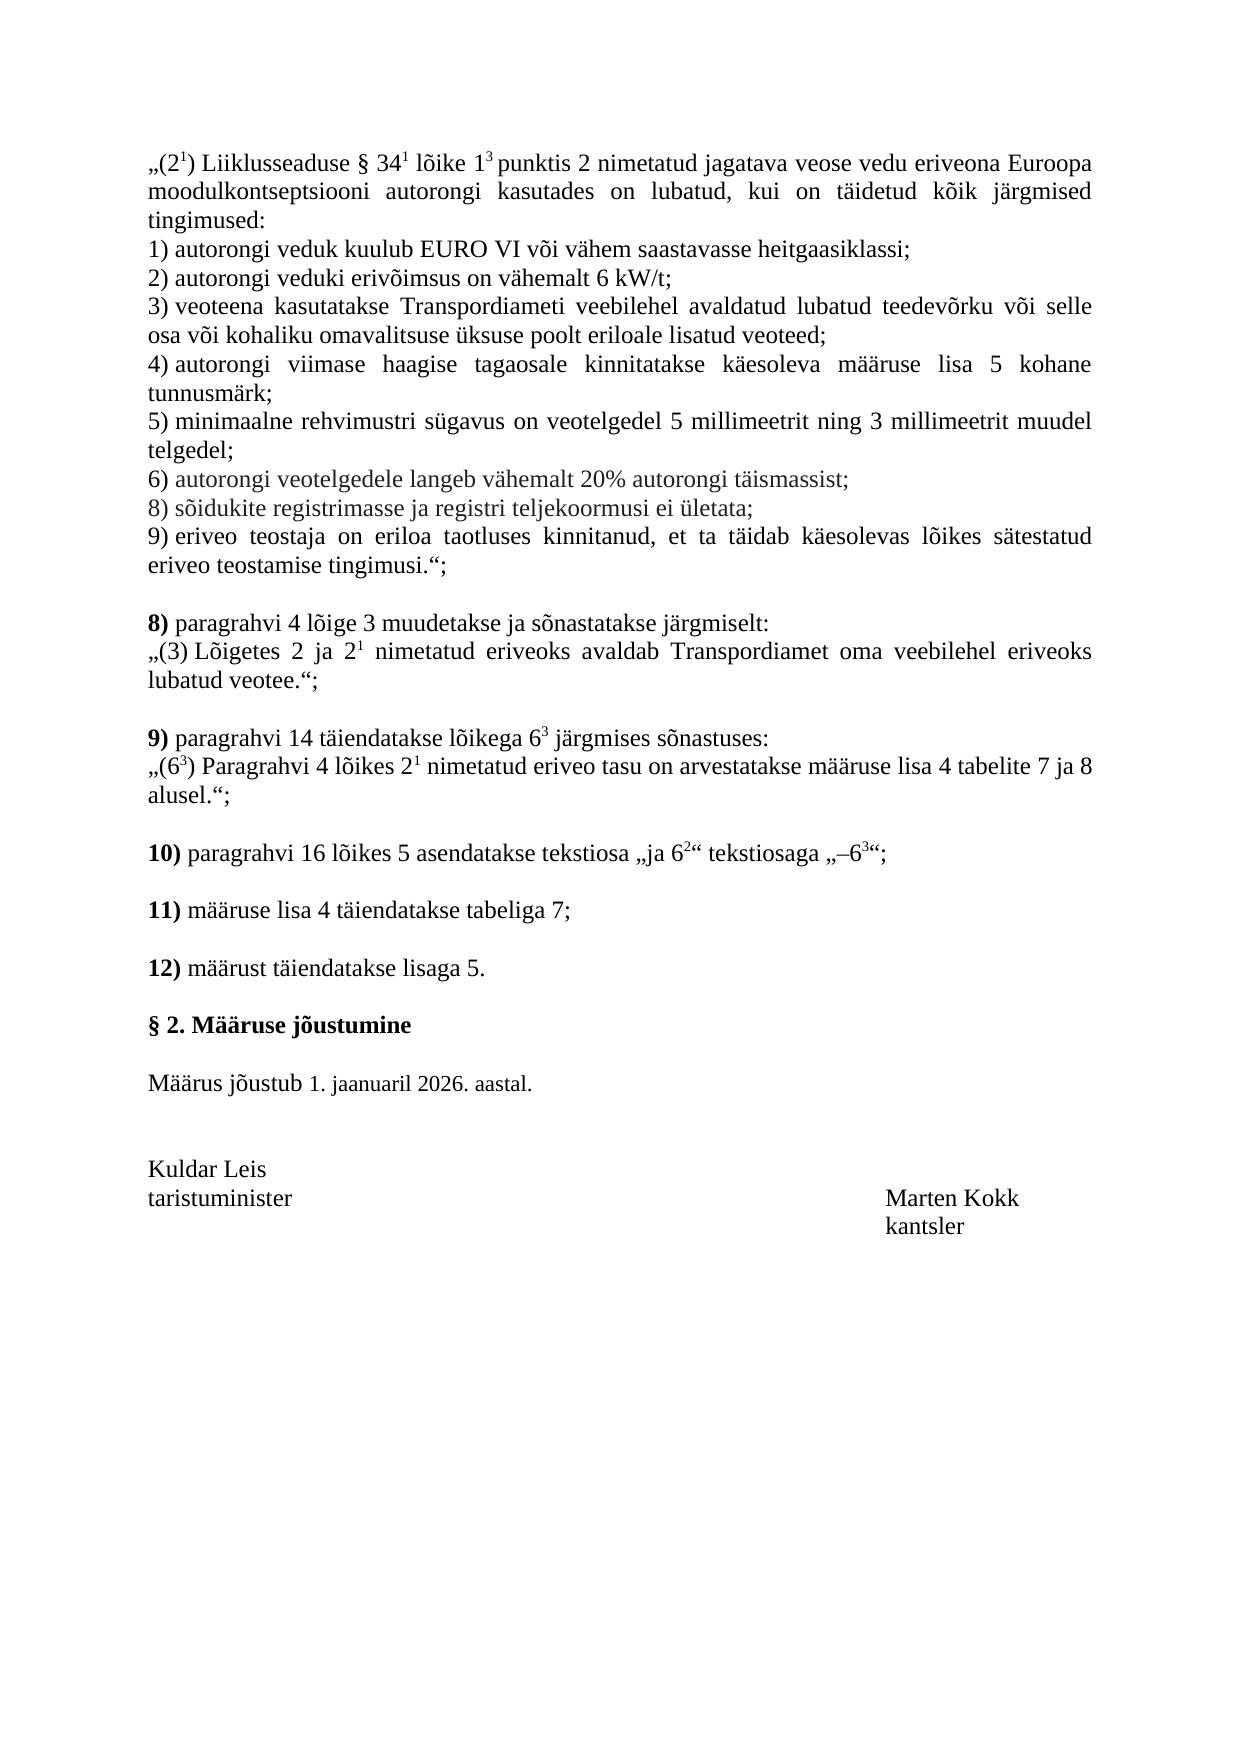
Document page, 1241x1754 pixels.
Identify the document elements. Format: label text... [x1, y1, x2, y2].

text 8) sõidukite registrimasse ja registri teljekoormusi ei ületata; [148, 493, 1093, 521]
text 9) paragrahvi 14 täiendatakse lõikega 63 järgmises sõnastuses: [148, 723, 1093, 751]
text Määrus jõustub 1. jaanuaril 2026. aastal. [148, 1068, 1093, 1096]
text 10) paragrahvi 16 lõikes 5 asendatakse tekstiosa „ja 62“ tekstiosaga „–63“; [148, 838, 1093, 866]
text § 2. Määruse jõustumine [148, 1010, 1093, 1039]
text 1) autorongi veduk kuulub EURO VI või vähem saastavasse heitgaasiklassi; [148, 234, 1093, 263]
text 3) veoteena kasutatakse Transpordiameti veebilehel avaldatud lubatud teedevõrku või selle osa või kohaliku omavalitsuse üksuse poolt eriloale lisatud veoteed; [148, 291, 1093, 349]
text taristuminister Marten Kokk [148, 1183, 1093, 1211]
text 2) autorongi veduki erivõimsus on vähemalt 6 kW/t; [148, 263, 1093, 291]
text 12) määrust täiendatakse lisaga 5. [148, 953, 1093, 981]
text „(63) Paragrahvi 4 lõikes 21 nimetatud eriveo tasu on arvestatakse määruse lisa 4 tabelite 7 ja 8 alusel.“; [148, 751, 1093, 809]
text 6) autorongi veotelgedele langeb vähemalt 20% autorongi täismassist; [148, 464, 1093, 493]
text kantsler [148, 1211, 1093, 1240]
text 11) määruse lisa 4 täiendatakse tabeliga 7; [148, 895, 1093, 924]
text 8) paragrahvi 4 lõige 3 muudetakse ja sõnastatakse järgmiselt: [148, 608, 1093, 636]
text 5) minimaalne rehvimustri sügavus on veotelgedel 5 millimeetrit ning 3 millimeetrit muudel telgedel; [148, 406, 1093, 464]
text „(3) Lõigetes 2 ja 21 nimetatud eriveoks avaldab Transpordiamet oma veebilehel eriveoks lubatud veotee.“; [148, 636, 1093, 694]
text 9) eriveo teostaja on eriloa taotluses kinnitanud, et ta täidab käesolevas lõikes sätestatud eriveo teostamise tingimusi.“; [148, 521, 1093, 579]
text 4) autorongi viimase haagise tagaosale kinnitatakse käesoleva määruse lisa 5 kohane tunnusmärk; [148, 349, 1093, 406]
text Kuldar Leis [148, 1154, 1093, 1183]
text „(21) Liiklusseaduse § 341 lõike 13 punktis 2 nimetatud jagatava veose vedu eriveona Euroopa moodulkontseptsiooni autorongi kasutades on lubatud, kui on täidetud kõik järgmised tingimused: [148, 148, 1093, 234]
